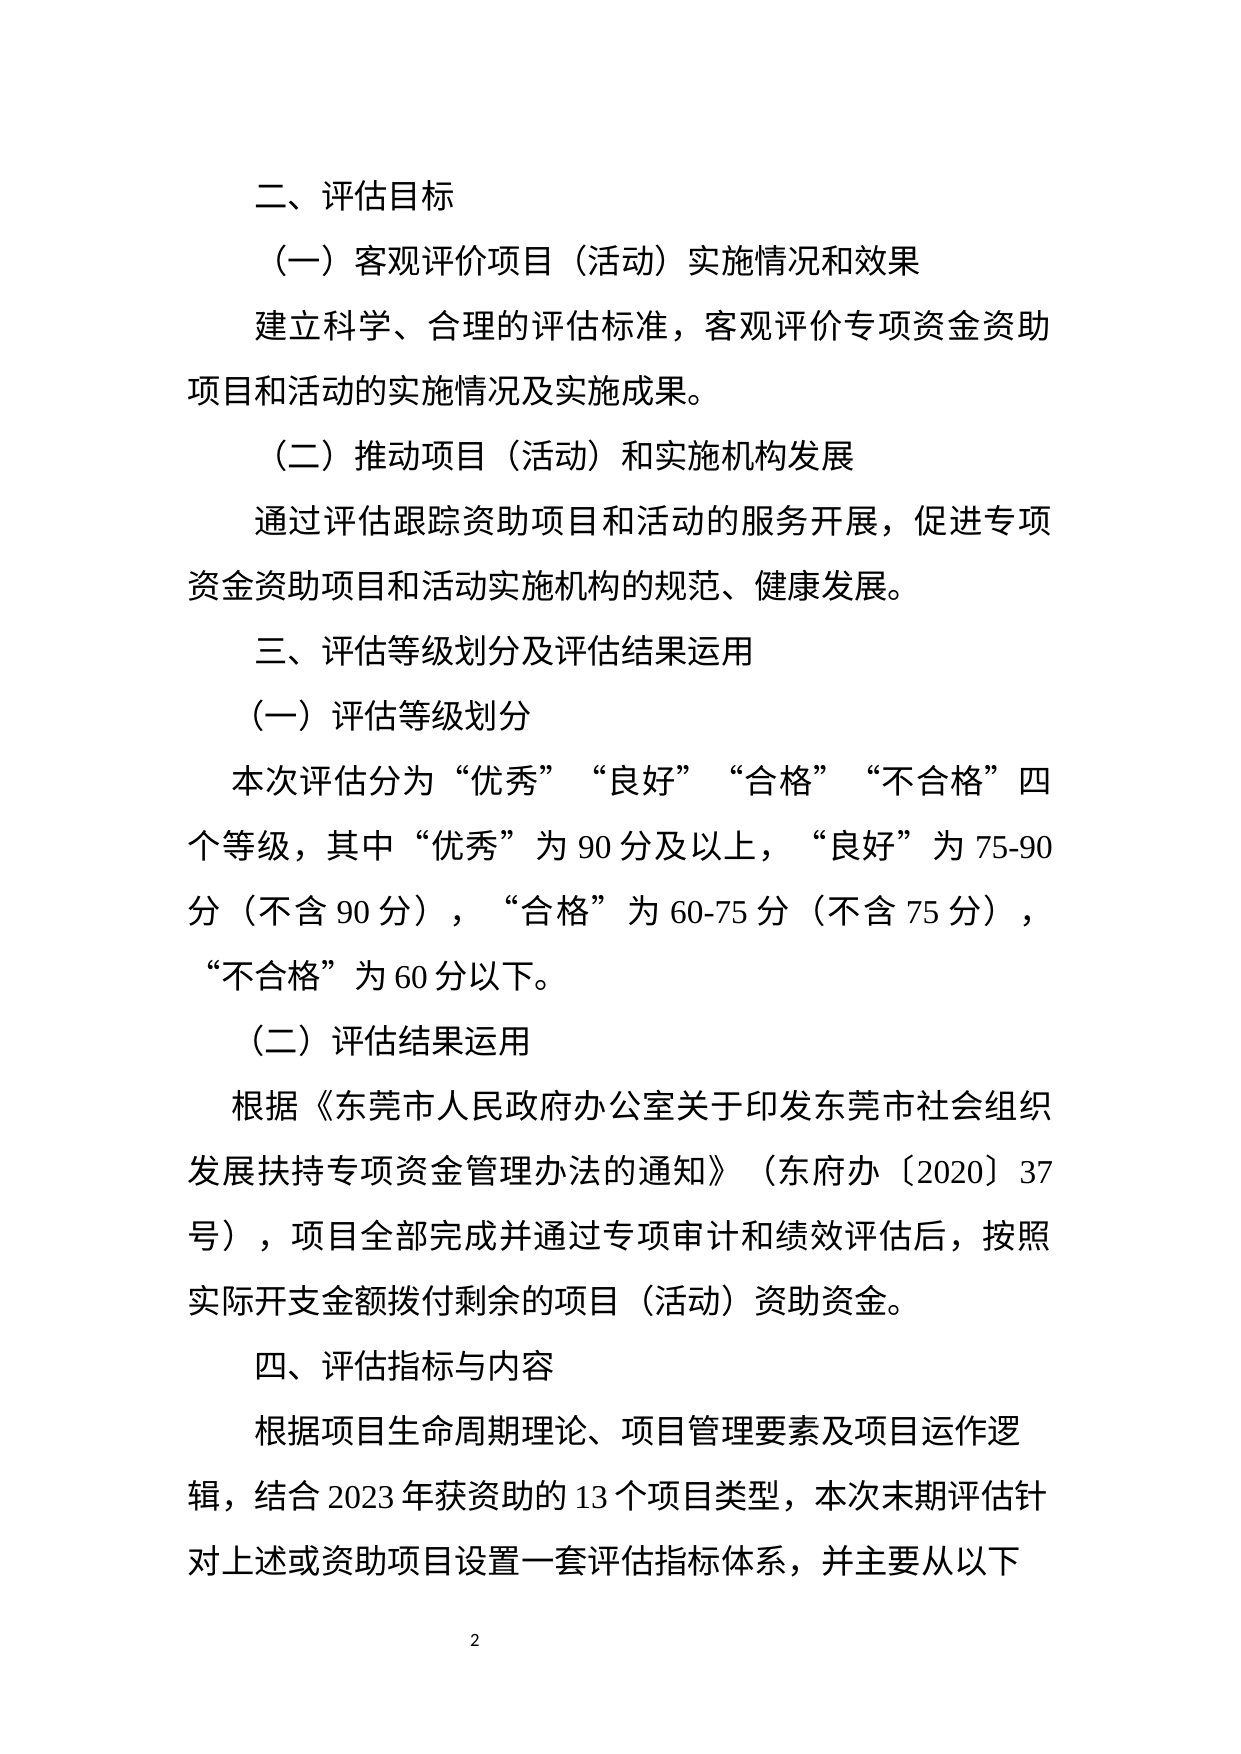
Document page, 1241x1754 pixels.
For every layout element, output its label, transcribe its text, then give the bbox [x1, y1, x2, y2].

text （一）客观评价项目（活动）实施情况和效果 [187, 227, 1053, 292]
text 根据《东莞市人民政府办公室关于印发东莞市社会组织发展扶持专项资金管理办法的通知》（东府办〔2020〕37号），项目全部完成并通过专项审计和绩效评估后，按照实际开支金额拨付剩余的项目（活动）资助资金。 [187, 1072, 1053, 1332]
text 四、评估指标与内容 [187, 1332, 1053, 1397]
list 建立科学、合理的评估标准，客观评价专项资金资助项目和活动的实施情况及实施成果。 [187, 292, 1053, 422]
text （二）推动项目（活动）和实施机构发展 [187, 422, 1053, 487]
text 二、评估目标 [187, 162, 1053, 227]
text （二）评估结果运用 [187, 1007, 1053, 1072]
list 通过评估跟踪资助项目和活动的服务开展，促进专项资金资助项目和活动实施机构的规范、健康发展。 [187, 487, 1053, 617]
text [187, 1397, 1053, 1592]
text （一）评估等级划分 [187, 682, 1053, 747]
text 三、评估等级划分及评估结果运用 [187, 617, 1053, 682]
text 本次评估分为“优秀”“良好”“合格”“不合格”四个等级，其中“优秀”为90分及以上，“良好”为75-90分（不含90分），“合格”为60-75分（不含75分），“不合格”为60分以下。 [187, 747, 1053, 1007]
